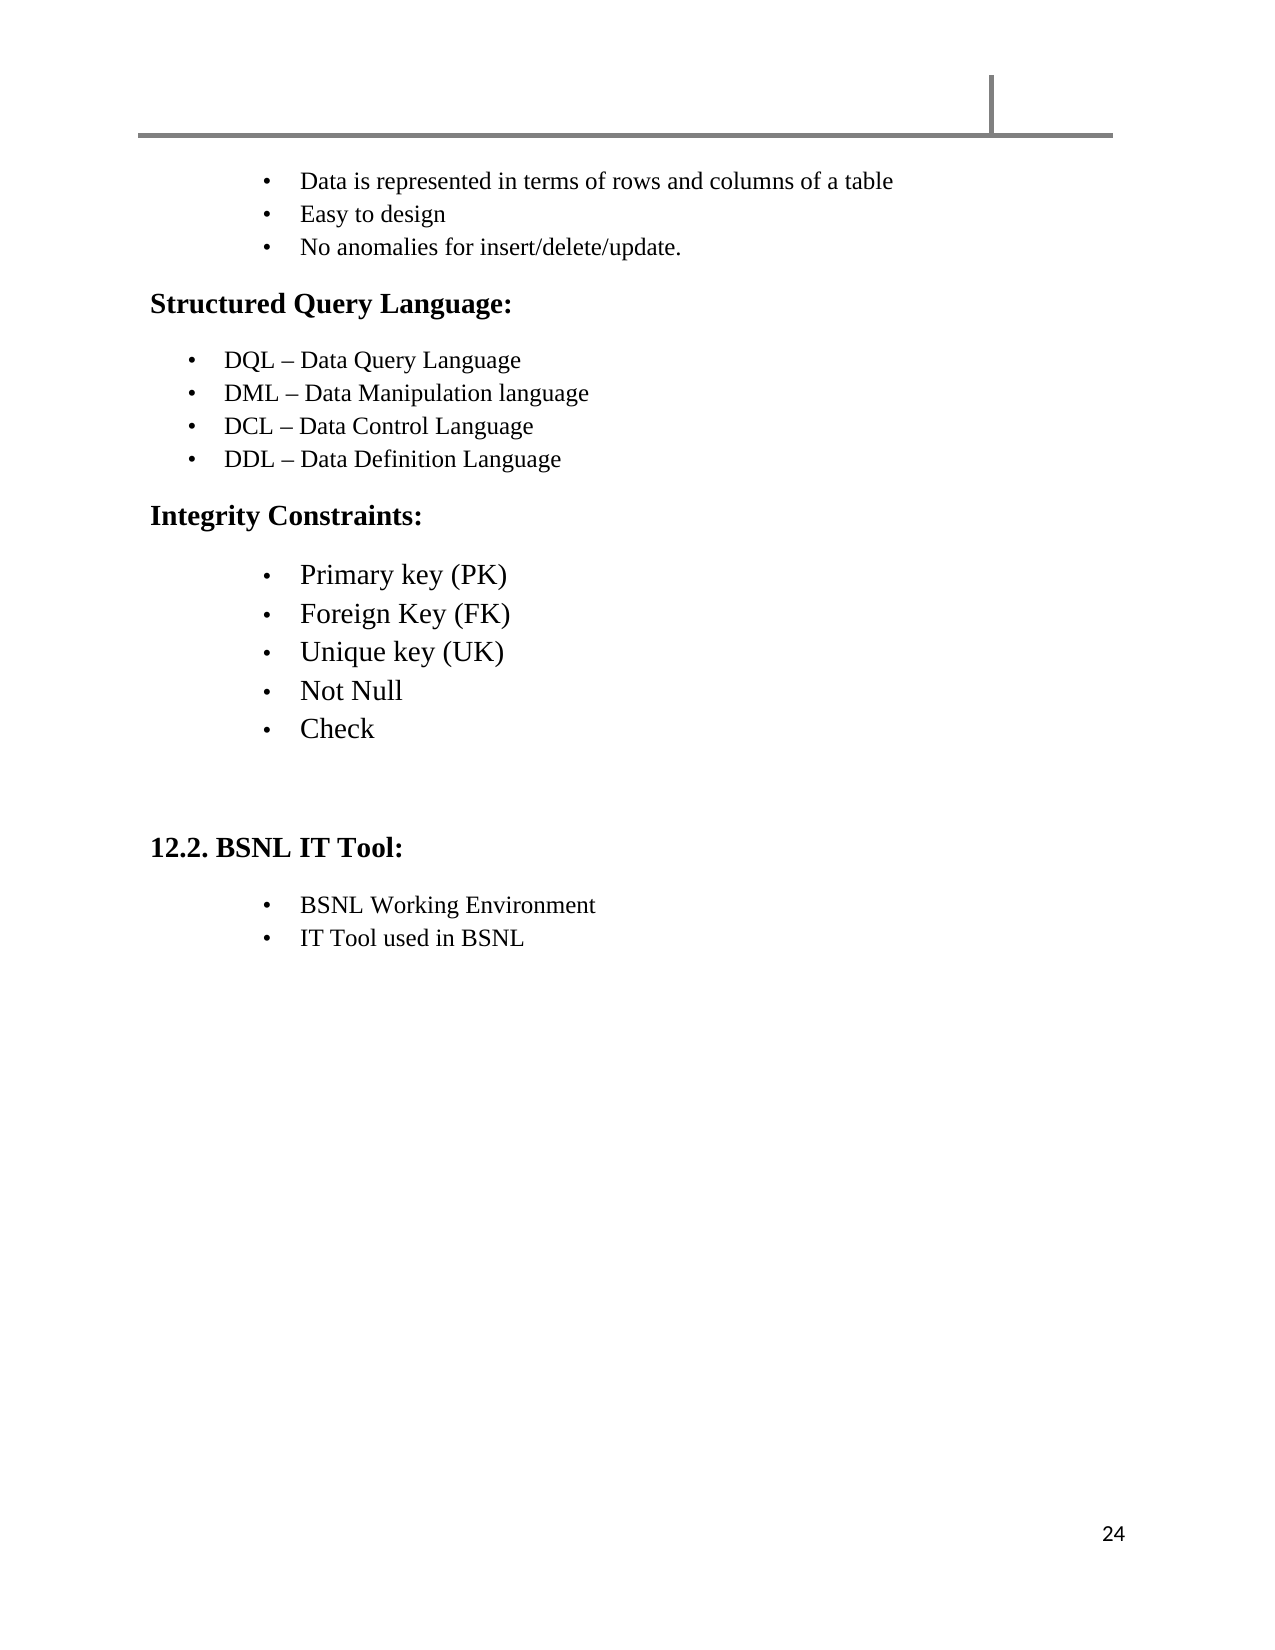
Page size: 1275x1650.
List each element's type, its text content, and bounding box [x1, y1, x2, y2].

list Not Null [262, 673, 1125, 707]
text 12.2. BSNL IT Tool: [150, 830, 1125, 864]
list Check [262, 712, 1125, 745]
list IT Tool used in BSNL [262, 923, 1125, 951]
list Primary key (PK) [262, 557, 1125, 591]
list DQL – Data Query Language [187, 345, 1125, 374]
list Foreign Key (FK) [262, 596, 1125, 629]
list Unique key (UK) [262, 634, 1125, 668]
list BSNL Working Environment [262, 890, 1125, 918]
list Data is represented in terms of rows and columns of a table [262, 166, 1125, 194]
list Easy to design [262, 199, 1125, 228]
text Structured Query Language: [150, 286, 1125, 319]
list No anomalies for insert/delete/update. [262, 232, 1125, 261]
list DDL – Data Definition Language [187, 444, 1125, 473]
list DML – Data Manipulation language [187, 378, 1125, 407]
text Integrity Constraints: [150, 498, 1125, 532]
list DCL – Data Control Language [187, 411, 1125, 440]
